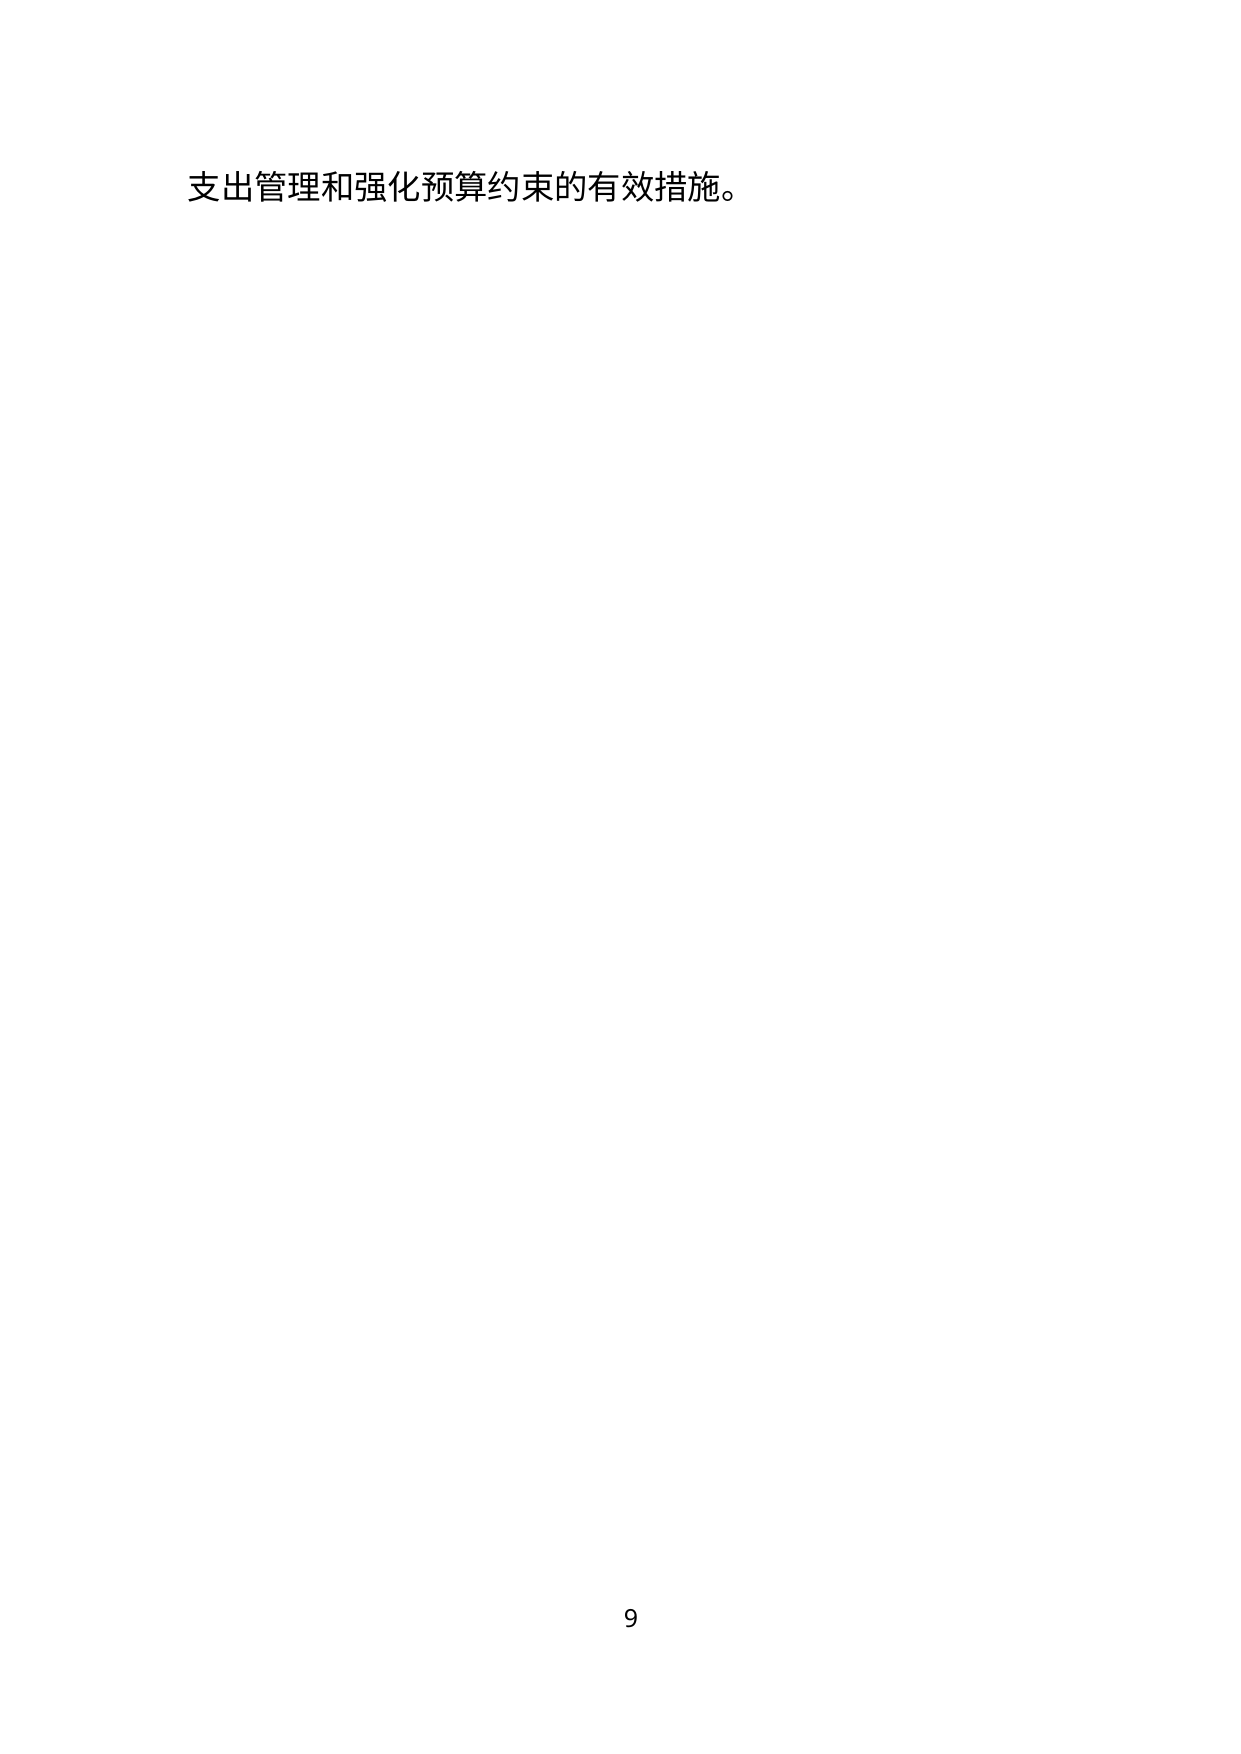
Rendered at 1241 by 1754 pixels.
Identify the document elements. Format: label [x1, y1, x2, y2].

text [187, 153, 1053, 218]
